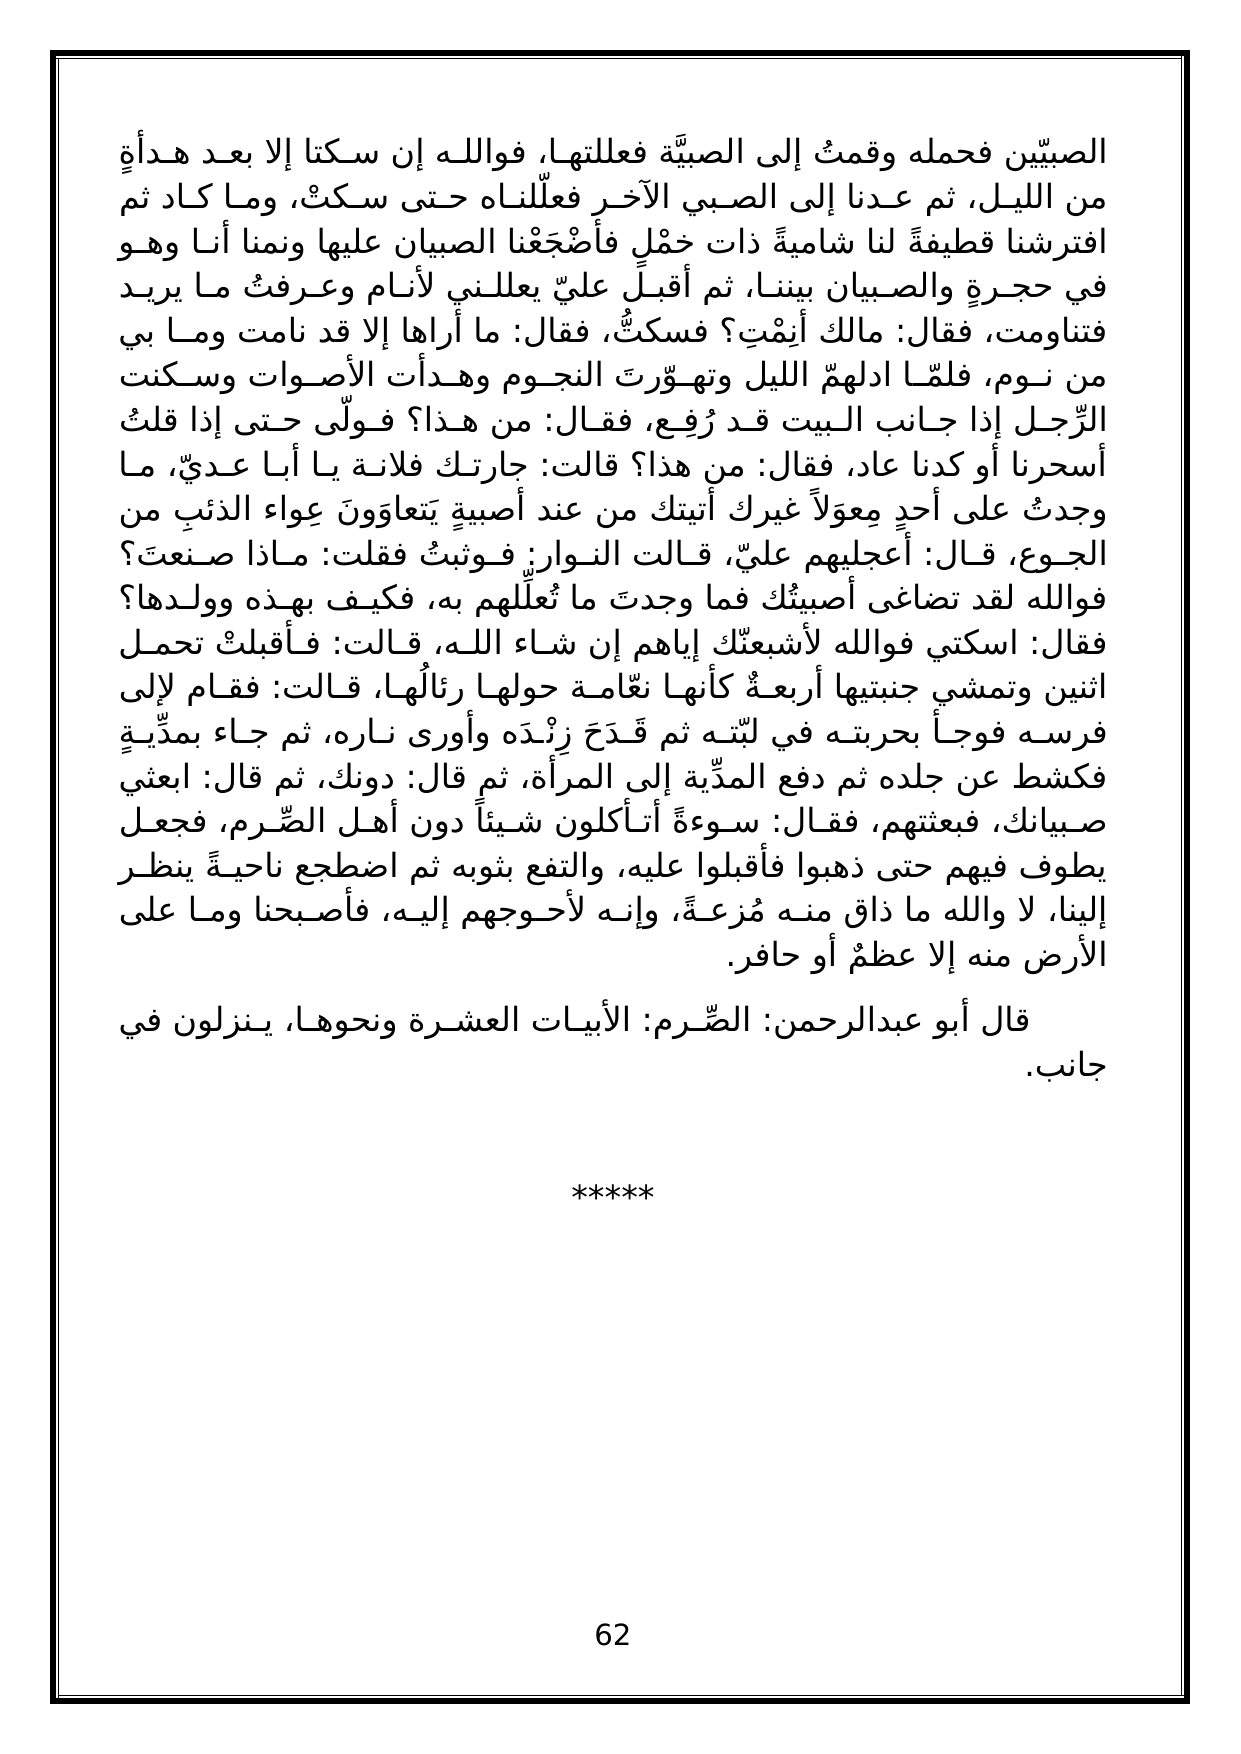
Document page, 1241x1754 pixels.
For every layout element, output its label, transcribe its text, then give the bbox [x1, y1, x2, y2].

text 14- عن ملحان الطائي عن أبيه عن جده وكان أخا عَدَيّ بن حاتم لأمه قال: قيل لنوار امرأةِ حاتم حدثينا عن حاتم قالت: كلُّ أمرِه كان عجباً،، أصابتنا سنةٌ حصَّتْ كل شيءٍ، فاقشعرَّتْ لها الأرض واغبرَّت لها السماء، وضنَّتْ المراضعُ على أولادها، وراحتْ الإبل ما تبضُّ بقطرةٍ، فإنا لفي ليلةٍ صنبرة بعيدةٌ ما بين الطرفين إذ تضاغى الصِّبية من الجوع؛ عبدالله وعدي وسفانة، فوالله إن وجدنا شيئاً نُعلِّلهم به، فقام إلى أحد الصبيّين فحمله وقمتُ إلى الصبيَّة فعللتها، فوالله إن سكتا إلا بعد هدأةٍ من الليل، ثم عدنا إلى الصبي الآخر فعلّلناه حتى سكتْ، وما كاد ثم افترشنا قطيفةً لنا شاميةً ذات خمْلٍ فأضْجَعْنا الصبيان عليها ونمنا أنا وهو في حجرةٍ والصبيان بيننا، ثم أقبل عليّ يعللني لأنام وعرفتُ ما يريد فتناومت، فقال: مالك أنِمْتِ؟ فسكتُّ، فقال: ما أراها إلا قد نامت وما بي من نوم، فلمّا ادلهمّ الليل وتهوّرتَ النجوم وهدأت الأصوات وسكنت الرِّجل إذا جانب البيت قد رُفِع، فقال: من هذا؟ فولّى حتى إذا قلتُ أسحرنا أو كدنا عاد، فقال: من هذا؟ قالت: جارتك فلانة يا أبا عديّ، ما وجدتُ على أحدٍ مِعوَلاً غيرك أتيتك من عند أصبيةٍ يَتعاوَونَ عِواء الذئبِ من الجوع، قال: أعجليهم عليّ، قالت النوار: فوثبتُ فقلت: ماذا صنعتَ؟ فوالله لقد تضاغى أصبيتُك فما وجدتَ ما تُعلِّلهم به، فكيف بهذه وولدها؟ فقال: اسكتي فوالله لأشبعنّك إياهم إن شاء الله، قالت: فأقبلتْ تحمل اثنين وتمشي جنبتيها أربعةٌ كأنها نعّامة حولها رئالُها، قالت: فقام لإلى فرسه فوجأ بحربته في لبّته ثم قَدَحَ زِنْدَه وأورى ناره، ثم جاء بمدِّيةٍ فكشط عن جلده ثم دفع المدِّية إلى المرأة، ثم قال: دونك، ثم قال: ابعثي صبيانك، فبعثتهم، فقال: سوءةً أتأكلون شيئاً دون أهل الصِّرم، فجعل يطوف فيهم حتى ذهبوا فأقبلوا عليه، والتفع بثوبه ثم اضطجع ناحيةً ينظر إلينا، لا والله ما ذاق منه مُزعةً، وإنه لأحوجهم إليه، فأصبحنا وما على الأرض منه إلا عظمٌ أو حافر. [118, 133, 1107, 974]
text ***** [118, 1178, 1107, 1217]
text قال أبو عبدالرحمن: الصِّرم: الأبيات العشرة ونحوها، ينزلون في جانب. [118, 1001, 1107, 1084]
